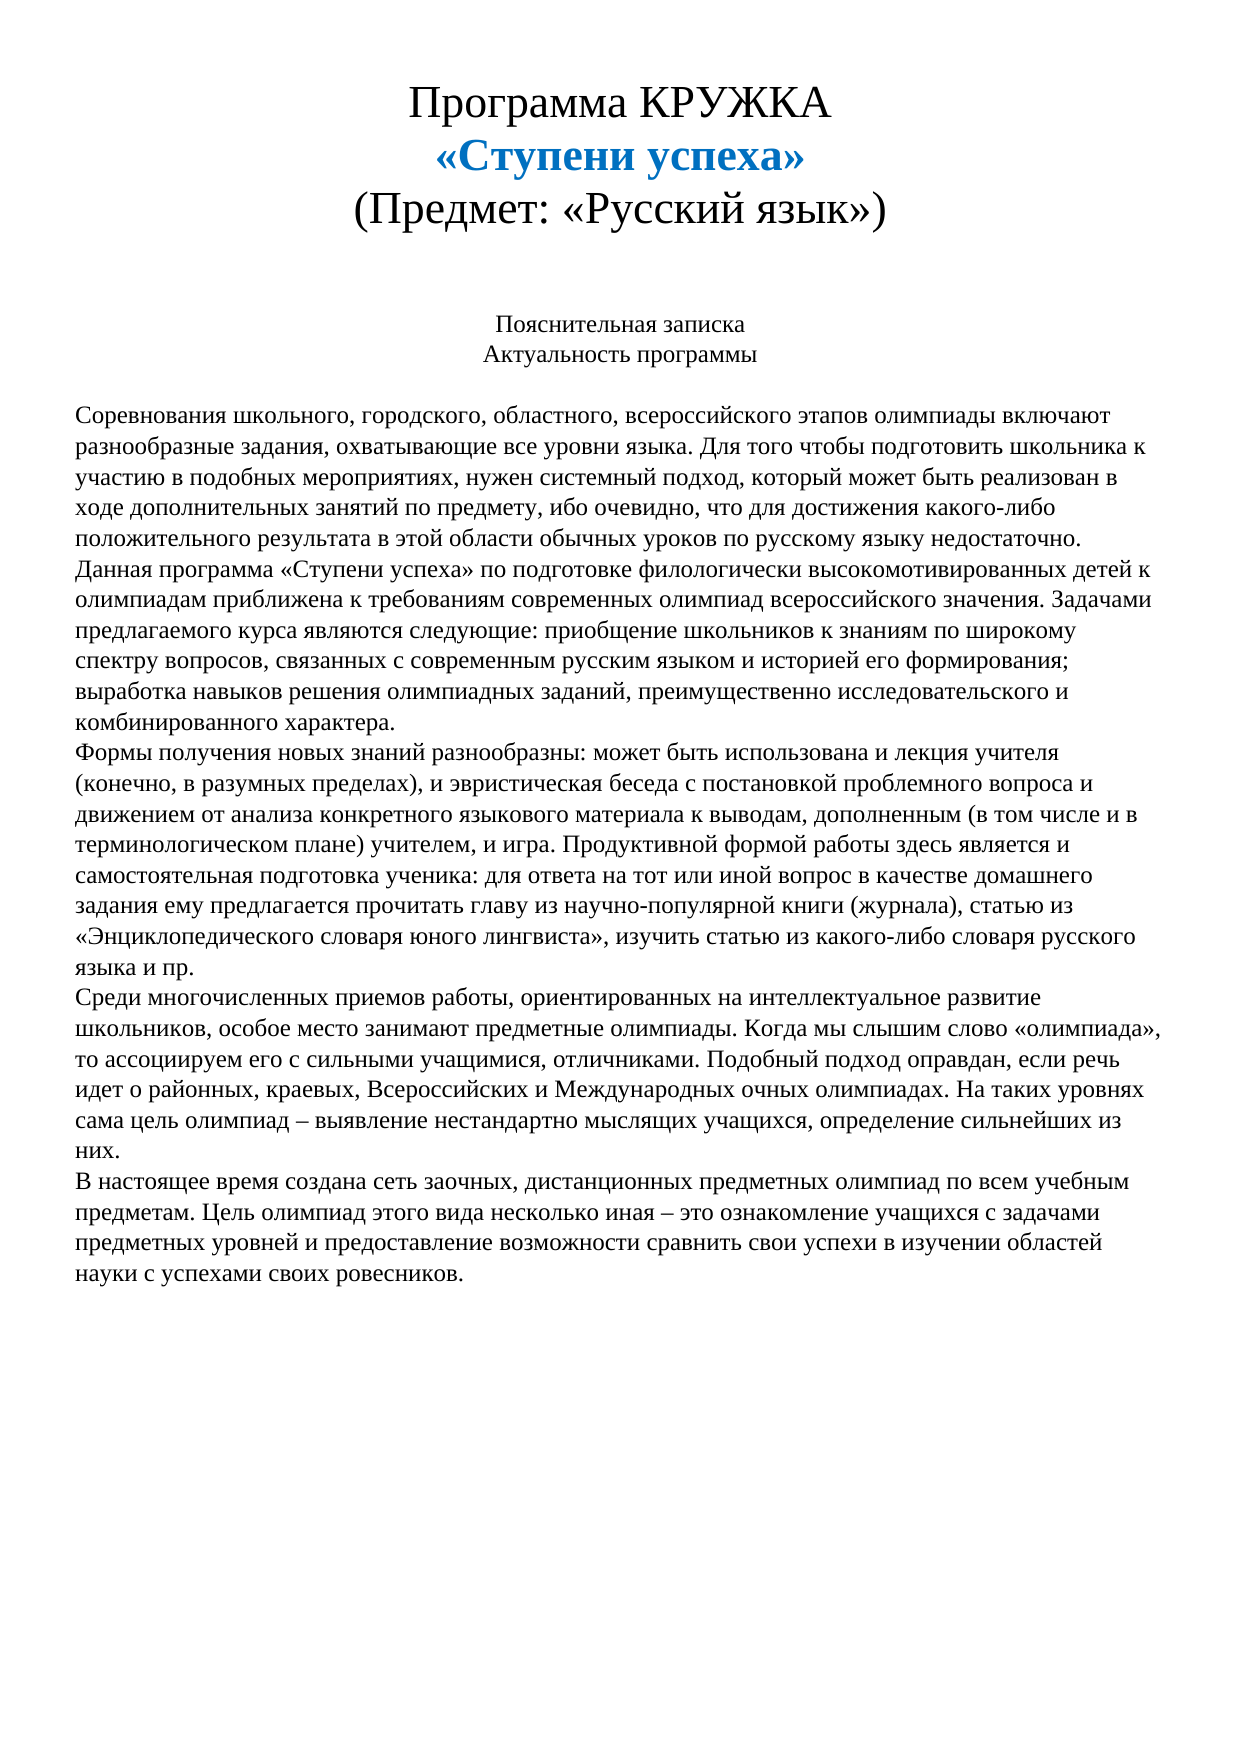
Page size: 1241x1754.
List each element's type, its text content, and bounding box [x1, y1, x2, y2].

text Среди многочисленных приемов работы, ориентированных на интеллектуальное развитие школьников, особое место занимают предметные олимпиады. Когда мы слышим слово «олимпиада», то ассоциируем его с сильными учащимися, отличниками. Подобный подход оправдан, если речь идет о районных, краевых, Всероссийских и Международных очных олимпиадах. На таких уровнях сама цель олимпиад – выявление нестандартно мыслящих учащихся, определение сильнейших из них. [75, 981, 1165, 1164]
text Формы получения новых знаний разнообразны: может быть использована и лекция учителя (конечно, в разумных пределах), и эвристическая беседа с постановкой проблемного вопроса и движением от анализа конкретного языкового материала к выводам, дополненным (в том числе и в терминологическом плане) учителем, и игра. Продуктивной формой работы здесь является и самостоятельная подготовка ученика: для ответа на тот или иной вопрос в качестве домашнего задания ему предлагается прочитать главу из научно-популярной книги (журнала), статью из «Энциклопедического словаря юного лингвиста», изучить статью из какого-либо словаря русского языка и пр. [75, 736, 1165, 981]
text Данная программа «Ступени успеха» по подготовке филологически высокомотивированных детей к олимпиадам приближена к требованиям современных олимпиад всероссийского значения. Задачами предлагаемого курса являются следующие: приобщение школьников к знаниям по широкому спектру вопросов, связанных с современным русским языком и историей его формирования; выработка навыков решения олимпиадных заданий, преимущественно исследовательского и комбинированного характера. [75, 552, 1165, 736]
text Актуальность программы [75, 337, 1165, 368]
text «Ступени успеха» [75, 128, 1165, 180]
text Пояснительная записка [75, 309, 1165, 337]
text Соревнования школьного, городского, областного, всероссийского этапов олимпиады включают разнообразные задания, охватывающие все уровни языка. Для того чтобы подготовить школьника к участию в подобных мероприятиях, нужен системный подход, который может быть реализован в ходе дополнительных занятий по предмету, ибо очевидно, что для достижения какого-либо положительного результата в этой области обычных уроков по русскому языку недостаточно. [75, 399, 1165, 552]
text Программа КРУЖКА [75, 75, 1165, 128]
text В настоящее время создана сеть заочных, дистанционных предметных олимпиад по всем учебным предметам. Цель олимпиад этого вида несколько иная – это ознакомление учащихся с задачами предметных уровней и предоставление возможности сравнить свои успехи в изучении областей науки с успехами своих ровесников. [75, 1164, 1165, 1287]
text (Предмет: «Русский язык») [75, 180, 1165, 233]
